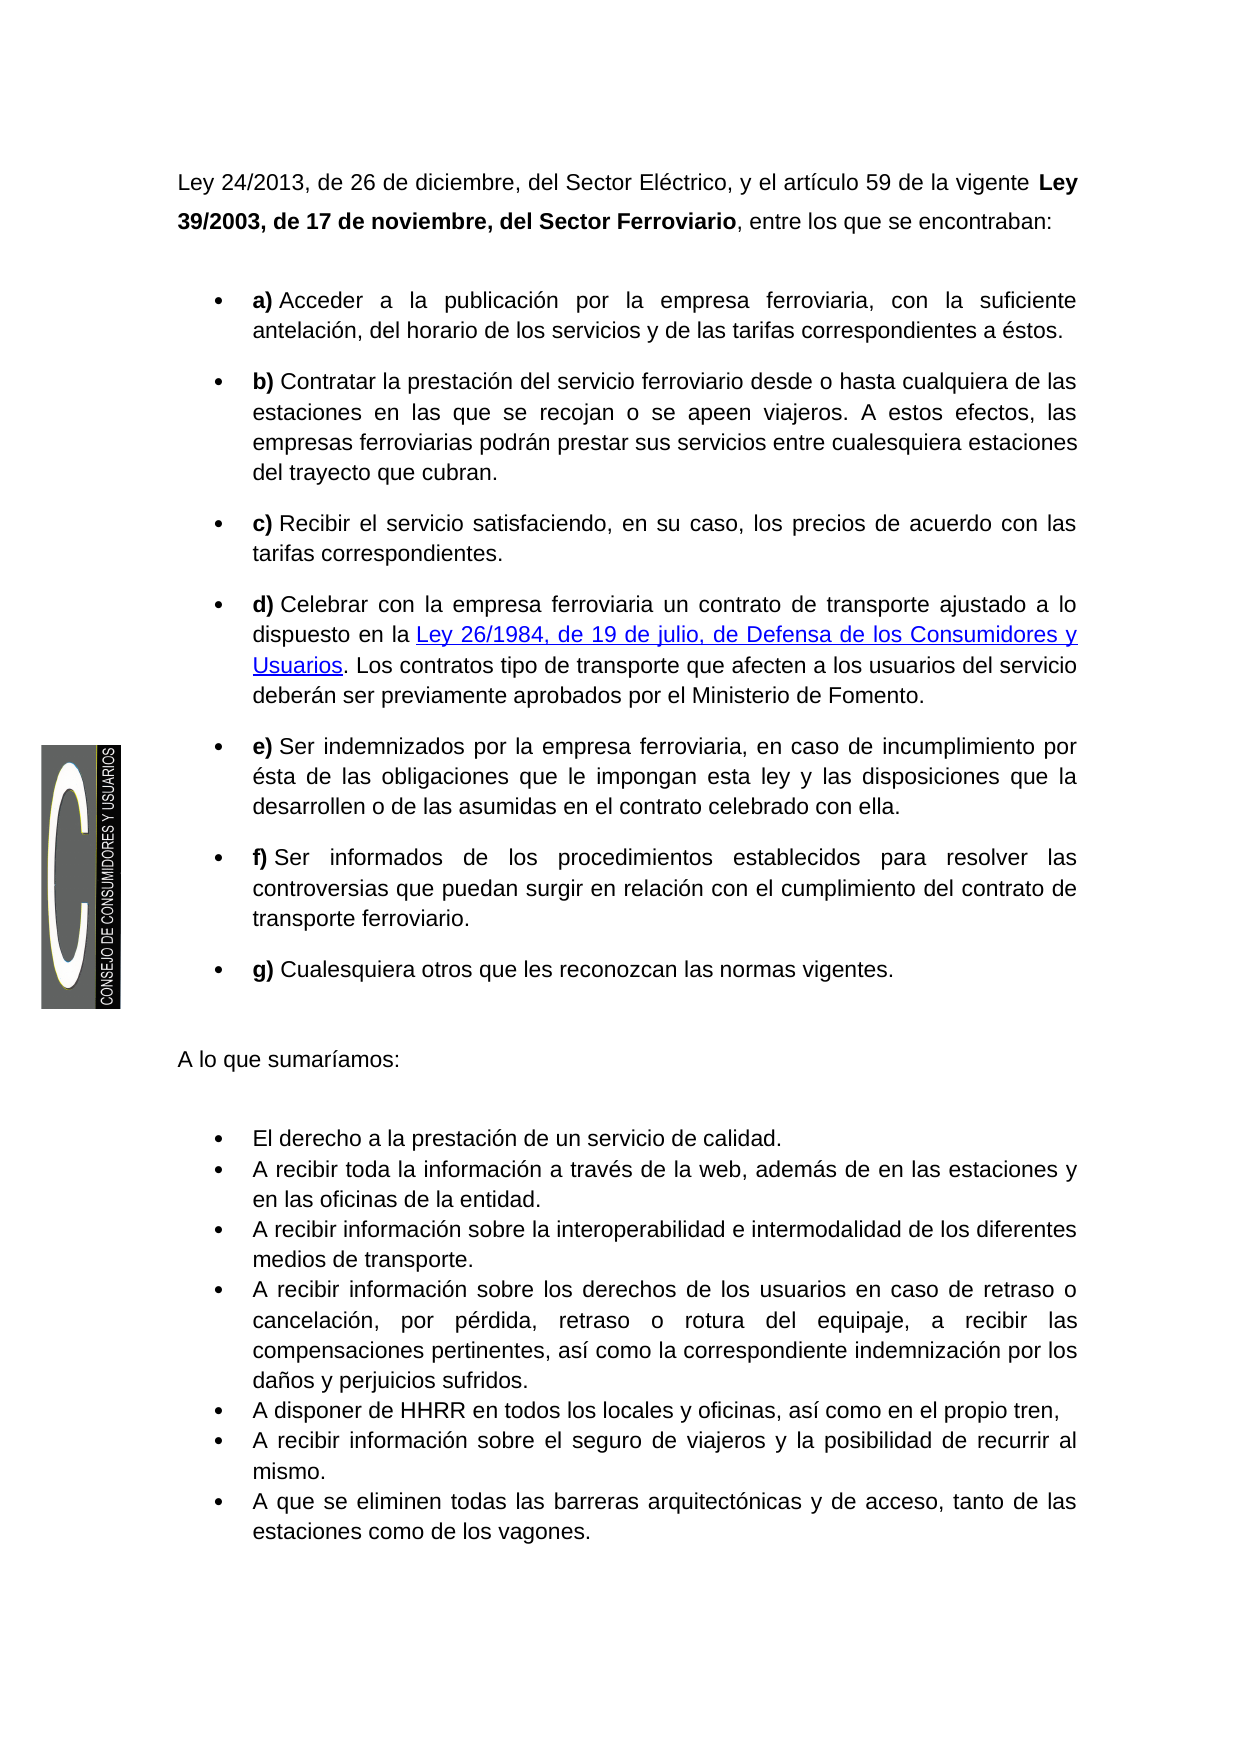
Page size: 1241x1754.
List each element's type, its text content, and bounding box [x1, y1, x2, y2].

list c) Recibir el servicio satisfaciendo, en su caso, los precios de acuerdo con las tarifas correspondientes. [215, 510, 1078, 567]
picture [41, 745, 121, 1009]
list d) Celebrar con la empresa ferroviaria un contrato de transporte ajustado a lo dispuesto en la Ley 26/1984, de 19 de julio, de Defensa de los Consumidores y Usuarios. Los contratos tipo de transporte que afecten a los usuarios del servicio deberán ser previamente aprobados por el Ministerio de Fomento. [215, 591, 1078, 708]
text A lo que sumaríamos: [177, 1046, 1078, 1073]
list A recibir información sobre la interoperabilidad e intermodalidad de los diferentes medios de transporte. [215, 1216, 1078, 1272]
list El derecho a la prestación de un servicio de calidad. [215, 1125, 1078, 1152]
list A que se eliminen todas las barreras arquitectónicas y de acceso, tanto de las estaciones como de los vagones. [215, 1488, 1078, 1544]
list e) Ser indemnizados por la empresa ferroviaria, en caso de incumplimiento por ésta de las obligaciones que le impongan esta ley y las disposiciones que la desarrollen o de las asumidas en el contrato celebrado con ella. [215, 733, 1078, 820]
list A recibir información sobre el seguro de viajeros y la posibilidad de recurrir al mismo. [215, 1427, 1078, 1484]
list f) Ser informados de los procedimientos establecidos para resolver las controversias que puedan surgir en relación con el cumplimiento del contrato de transporte ferroviario. [215, 844, 1078, 931]
list a) Acceder a la publicación por la empresa ferroviaria, con la suficiente antelación, del horario de los servicios y de las tarifas correspondientes a éstos. [215, 287, 1078, 344]
list A recibir información sobre los derechos de los usuarios en caso de retraso o cancelación, por pérdida, retraso o rotura del equipaje, a recibir las compensaciones pertinentes, así como la correspondiente indemnización por los daños y perjuicios sufridos. [215, 1276, 1078, 1393]
list b) Contratar la prestación del servicio ferroviario desde o hasta cualquiera de las estaciones en las que se recojan o se apeen viajeros. A estos efectos, las empresas ferroviarias podrán prestar sus servicios entre cualesquiera estaciones del trayecto que cubran. [215, 368, 1078, 485]
list g) Cualesquiera otros que les reconozcan las normas vigentes. [215, 956, 1078, 982]
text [177, 169, 1078, 234]
list A recibir toda la información a través de la web, además de en las estaciones y en las oficinas de la entidad. [215, 1156, 1078, 1212]
list A disponer de HHRR en todos los locales y oficinas, así como en el propio tren, [215, 1397, 1078, 1423]
